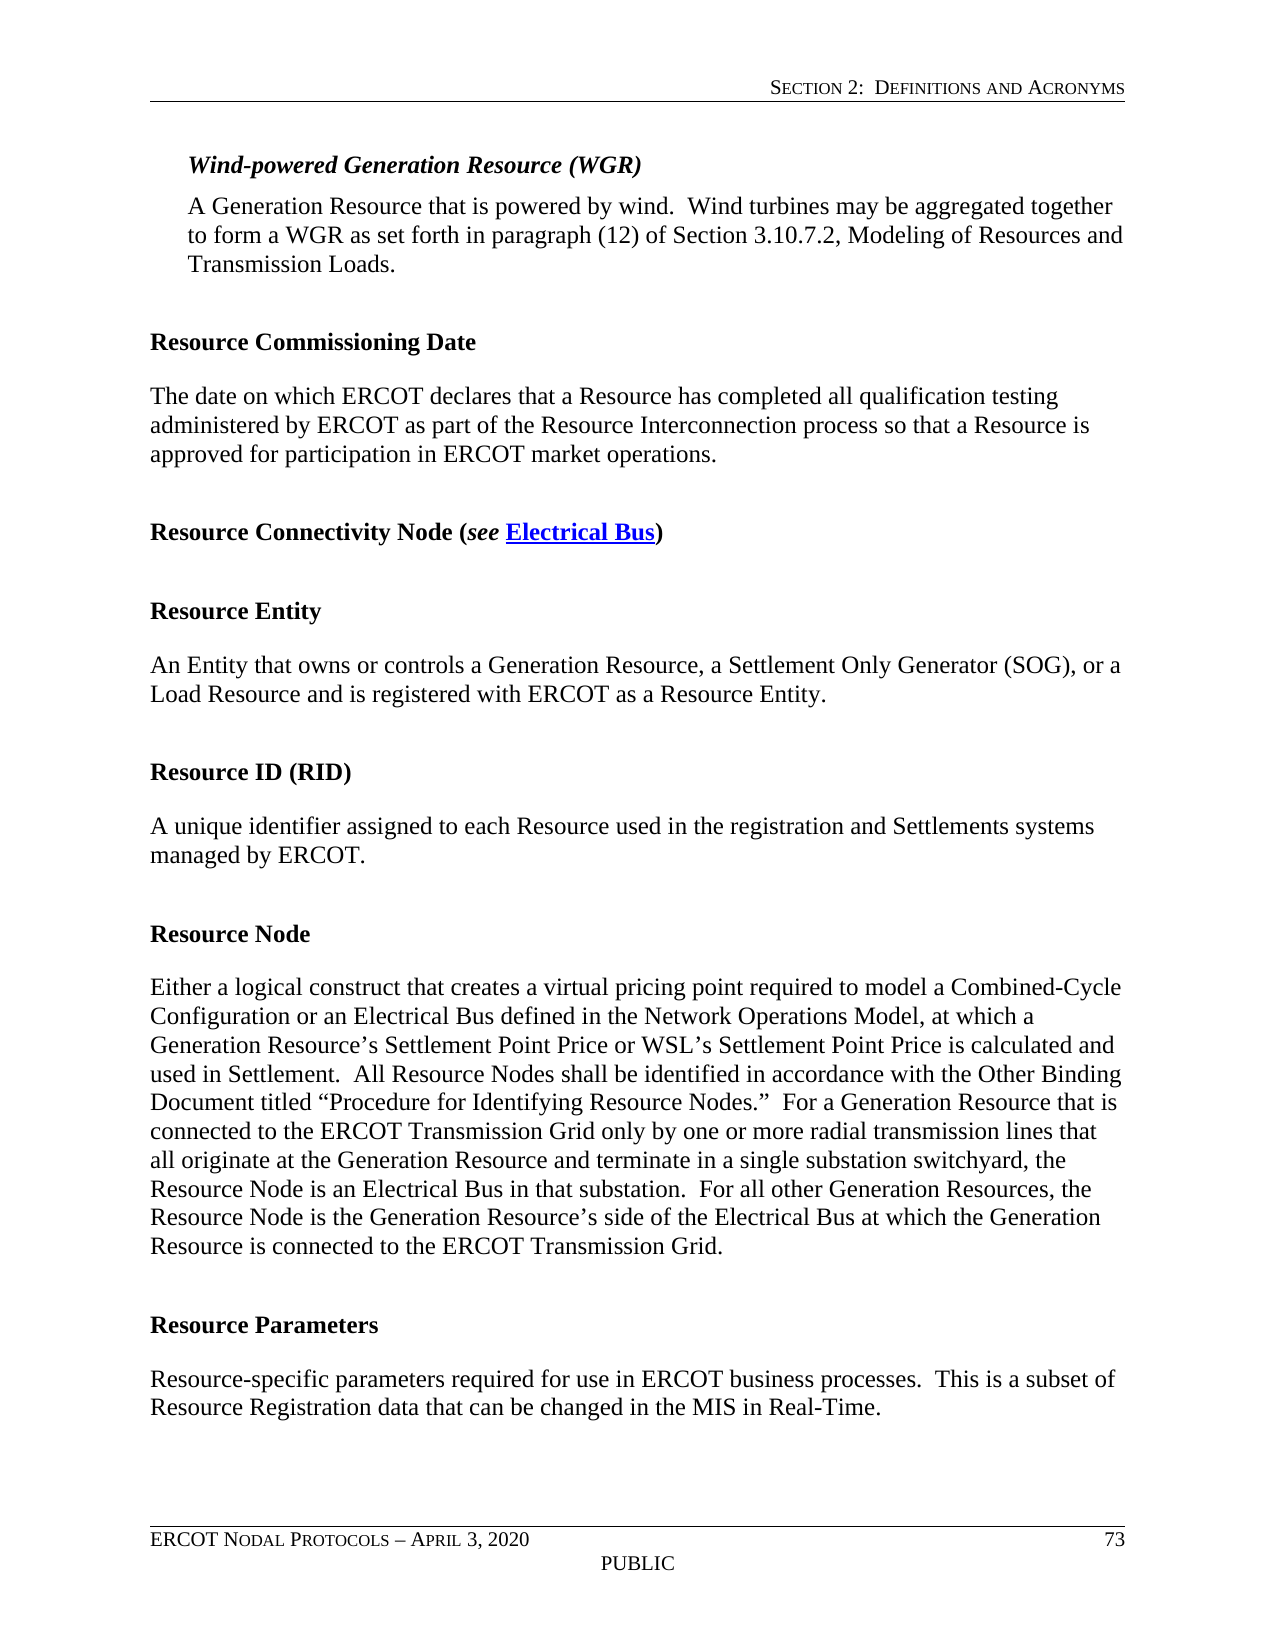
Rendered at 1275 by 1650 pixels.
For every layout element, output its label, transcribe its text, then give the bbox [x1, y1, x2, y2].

text Resource ID (RID) [150, 757, 1125, 786]
text An Entity that owns or controls a Generation Resource, a Settlement Only Generator (SOG), or a Load Resource and is registered with ERCOT as a Resource Entity. [150, 650, 1125, 707]
text Resource Commissioning Date [150, 327, 1125, 356]
text A Generation Resource that is powered by wind. Wind turbines may be aggregated together to form a WGR as set forth in paragraph (12) of Section 3.10.7.2, Modeling of Resources and Transmission Loads. [187, 191, 1125, 277]
text Wind-powered Generation Resource (WGR) [187, 150, 1125, 179]
text Either a logical construct that creates a virtual pricing point required to model a Combined-Cycle Configuration or an Electrical Bus defined in the Network Operations Model, at which a Generation Resource’s Settlement Point Price or WSL’s Settlement Point Price is calculated and used in Settlement. All Resource Nodes shall be identified in accordance with the Other Binding Document titled “Procedure for Identifying Resource Nodes.” For a Generation Resource that is connected to the ERCOT Transmission Grid only by one or more radial transmission lines that all originate at the Generation Resource and terminate in a single substation switchyard, the Resource Node is an Electrical Bus in that substation. For all other Generation Resources, the Resource Node is the Generation Resource’s side of the Electrical Bus at which the Generation Resource is connected to the ERCOT Transmission Grid. [150, 972, 1125, 1260]
text Resource-specific parameters required for use in ERCOT business processes. This is a subset of Resource Registration data that can be changed in the MIS in Real-Time. [150, 1364, 1125, 1421]
text Resource Entity [150, 596, 1125, 625]
text Resource Connectivity Node (see Electrical Bus) [150, 517, 1125, 546]
text The date on which ERCOT declares that a Resource has completed all qualification testing administered by ERCOT as part of the Resource Interconnection process so that a Resource is approved for participation in ERCOT market operations. [150, 381, 1125, 467]
text A unique identifier assigned to each Resource used in the registration and Settlements systems managed by ERCOT. [150, 811, 1125, 869]
text Resource Node [150, 919, 1125, 947]
text Resource Parameters [150, 1310, 1125, 1339]
